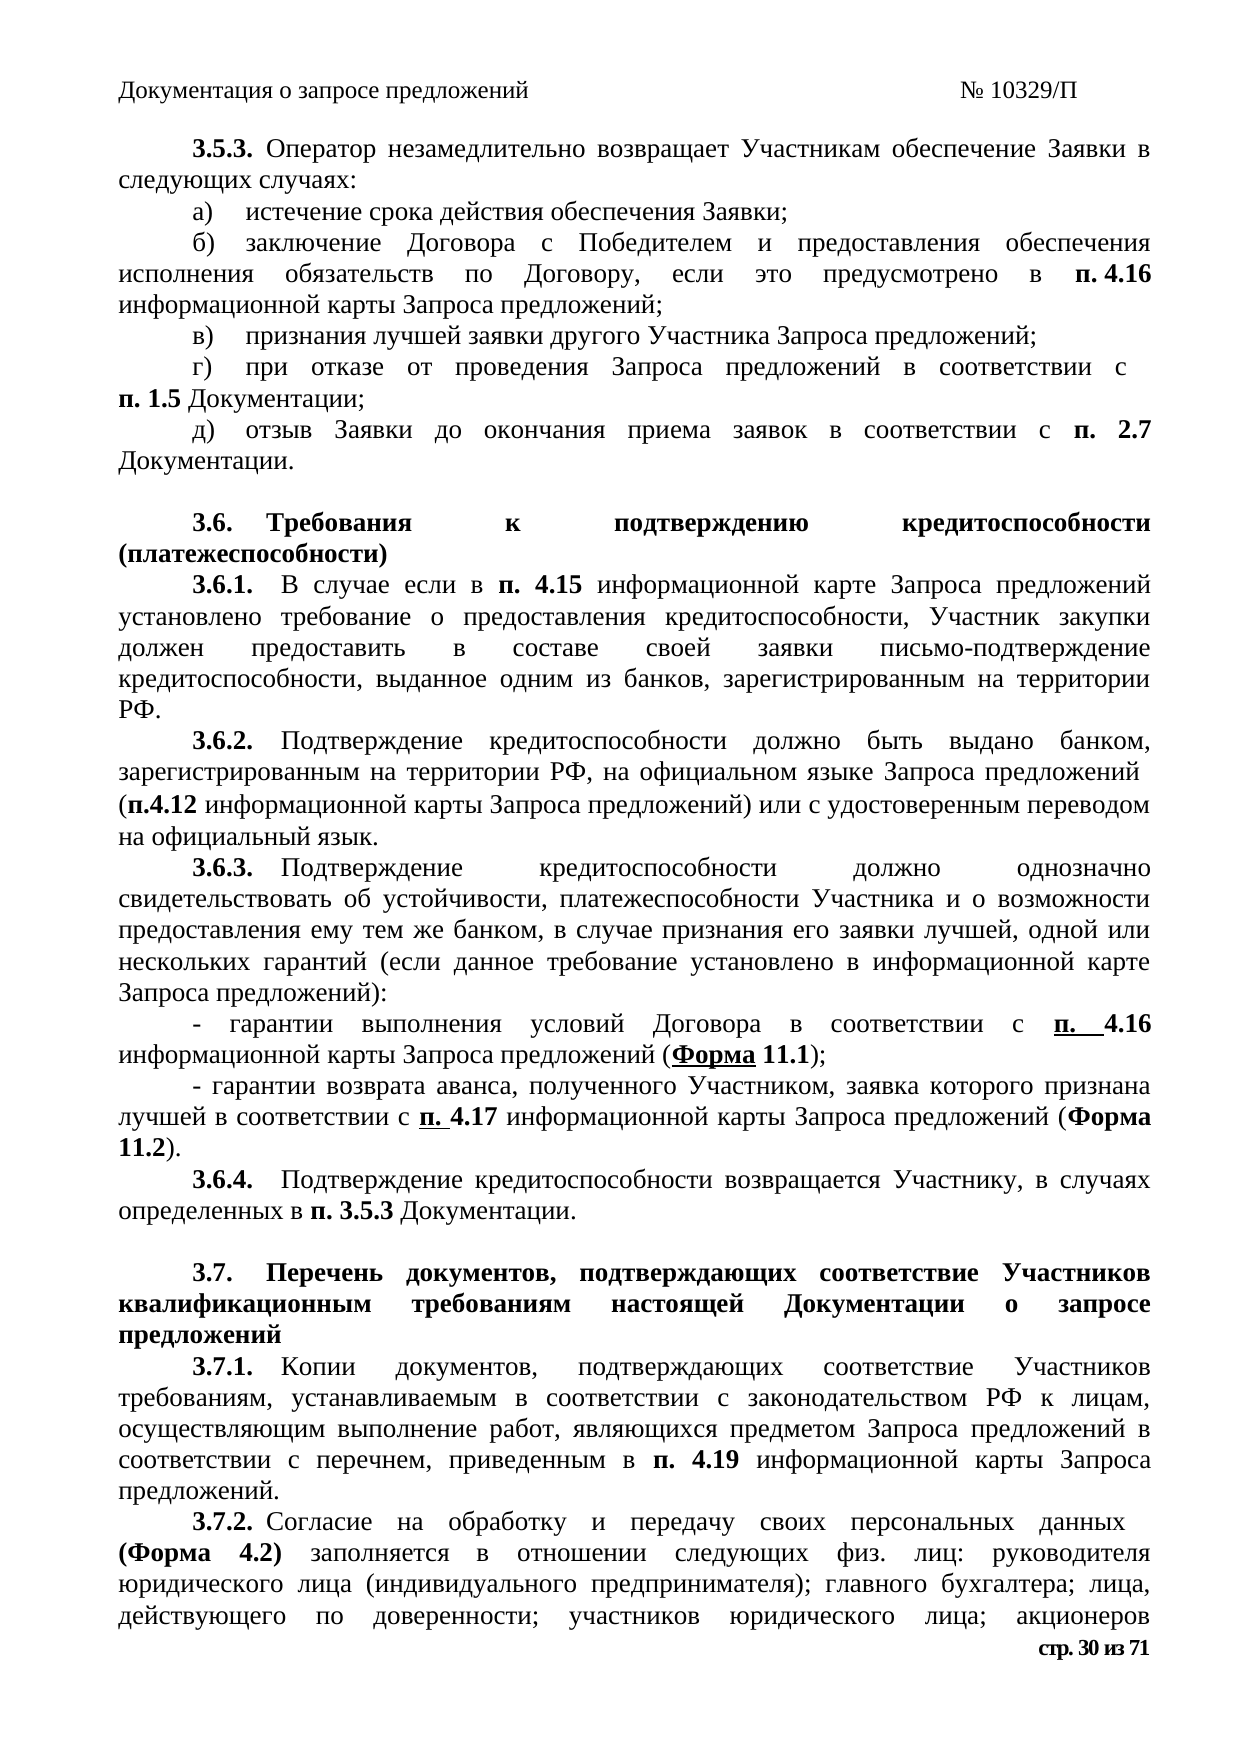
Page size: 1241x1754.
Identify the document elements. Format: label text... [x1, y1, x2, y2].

list - гарантии выполнения условий Договора в соответствии с п. 4.16 информационной карты Запроса предложений (Форма 11.1); [118, 1007, 1152, 1069]
text Подтверждение кредитоспособности возвращается Участнику, в случаях определенных в п. 3.5.3 Документации. [118, 1163, 1152, 1225]
text В случае если в п. 4.15 информационной карте Запроса предложений установлено требование о предоставления кредитоспособности, Участник закупки должен предоставить в составе своей заявки письмо-подтверждение кредитоспособности, выданное одним из банков, зарегистрированным на территории РФ. [118, 568, 1152, 724]
list истечение срока действия обеспечения Заявки; [118, 195, 1152, 226]
text Подтверждение кредитоспособности должно быть выдано банком, зарегистрированным на территории РФ, на официальном языке Запроса предложений (п.4.12 информационной карты Запроса предложений) или с удостоверенным переводом на официальный язык. [118, 724, 1152, 851]
list признания лучшей заявки другого Участника Запроса предложений; [118, 319, 1152, 351]
list Оператор незамедлительно возвращает Участникам обеспечение Заявки в следующих случаях: [118, 132, 1152, 195]
list при отказе от проведения Запроса предложений в соответствии с п. 1.5 Документации; [118, 351, 1152, 413]
subtitle Перечень документов, подтверждающих соответствие Участников квалификационным требованиям настоящей Документации о запросе предложений [118, 1256, 1152, 1349]
list - гарантии возврата аванса, полученного Участником, заявка которого признана лучшей в соответствии с п. 4.17 информационной карты Запроса предложений (Форма 11.2). [118, 1069, 1152, 1163]
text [118, 1505, 1152, 1630]
list отзыв Заявки до окончания приема заявок в соответствии с п. 2.7 Документации. [118, 413, 1152, 475]
text Подтверждение кредитоспособности должно однозначно свидетельствовать об устойчивости, платежеспособности Участника и о возможности предоставления ему тем же банком, в случае признания его заявки лучшей, одной или нескольких гарантий (если данное требование установлено в информационной карте Запроса предложений): [118, 851, 1152, 1007]
text Копии документов, подтверждающих соответствие Участников требованиям, устанавливаемым в соответствии с законодательством РФ к лицам, осуществляющим выполнение работ, являющихся предметом Запроса предложений в соответствии с перечнем, приведенным в п. 4.19 информационной карты Запроса предложений. [118, 1349, 1152, 1505]
subtitle Требования к подтверждению кредитоспособности (платежеспособности) [118, 506, 1152, 568]
list заключение Договора с Победителем и предоставления обеспечения исполнения обязательств по Договору, если это предусмотрено в п. 4.16 информационной карты Запроса предложений; [118, 226, 1152, 319]
